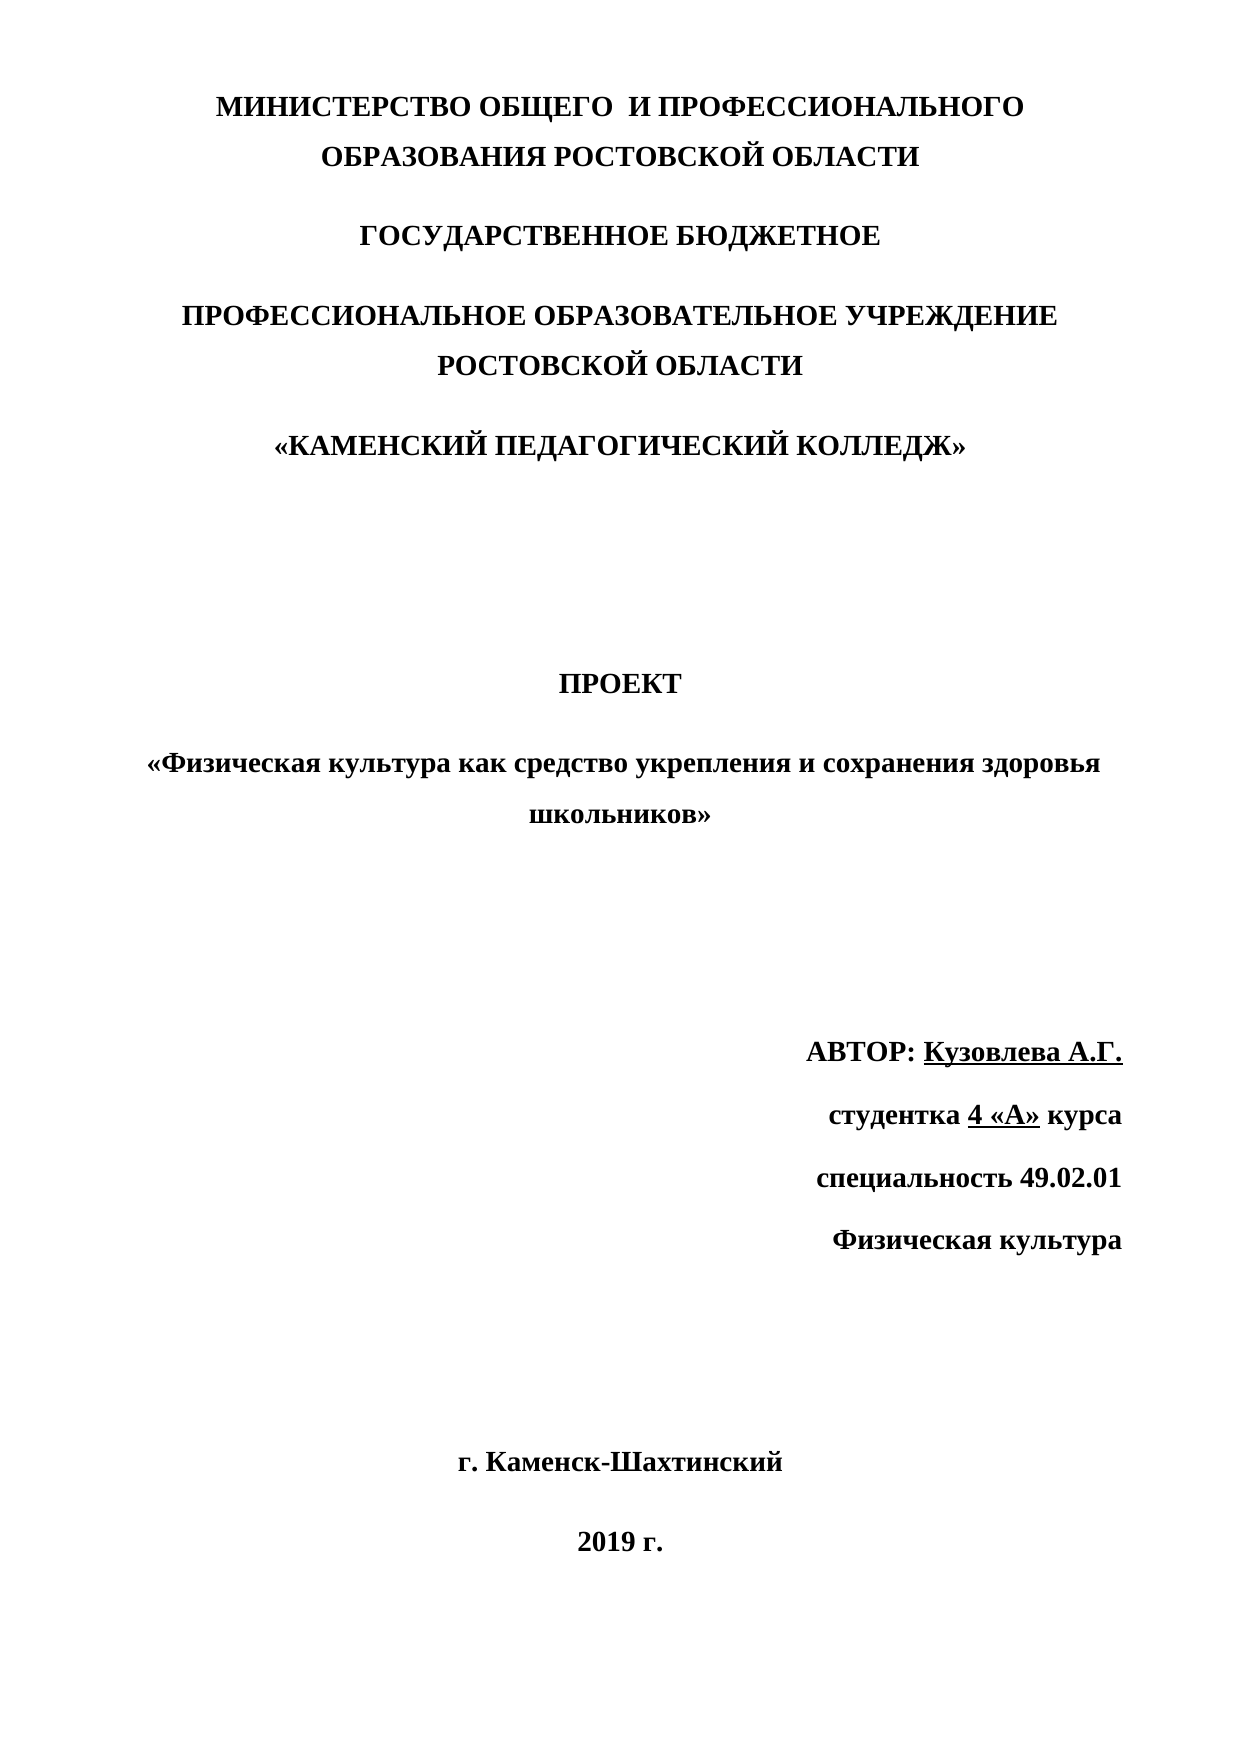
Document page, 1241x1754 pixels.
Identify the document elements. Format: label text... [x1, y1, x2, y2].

text ПРОЕКТ [118, 666, 1122, 700]
text г. Каменск-Шахтинский [118, 1444, 1122, 1478]
text МИНИСТЕРСТВО ОБЩЕГО И ПРОФЕССИОНАЛЬНОГО ОБРАЗОВАНИЯ РОСТОВСКОЙ ОБЛАСТИ [118, 89, 1122, 172]
text Физическая культура [118, 1222, 1122, 1256]
text АВТОР: Кузовлева А.Г. [118, 1034, 1122, 1068]
text ПРОФЕССИОНАЛЬНОЕ ОБРАЗОВАТЕЛЬНОЕ УЧРЕЖДЕНИЕ РОСТОВСКОЙ ОБЛАСТИ [118, 298, 1122, 382]
text «КАМЕНСКИЙ ПЕДАГОГИЧЕСКИЙ КОЛЛЕДЖ» [118, 428, 1122, 461]
text «Физическая культура как средство укрепления и сохранения здоровья школьников» [118, 746, 1122, 829]
text ГОСУДАРСТВЕННОЕ БЮДЖЕТНОЕ [118, 218, 1122, 252]
text 2019 г. [118, 1524, 1122, 1557]
text специальность 49.02.01 [118, 1160, 1122, 1193]
text студентка 4 «А» курса [118, 1097, 1122, 1131]
